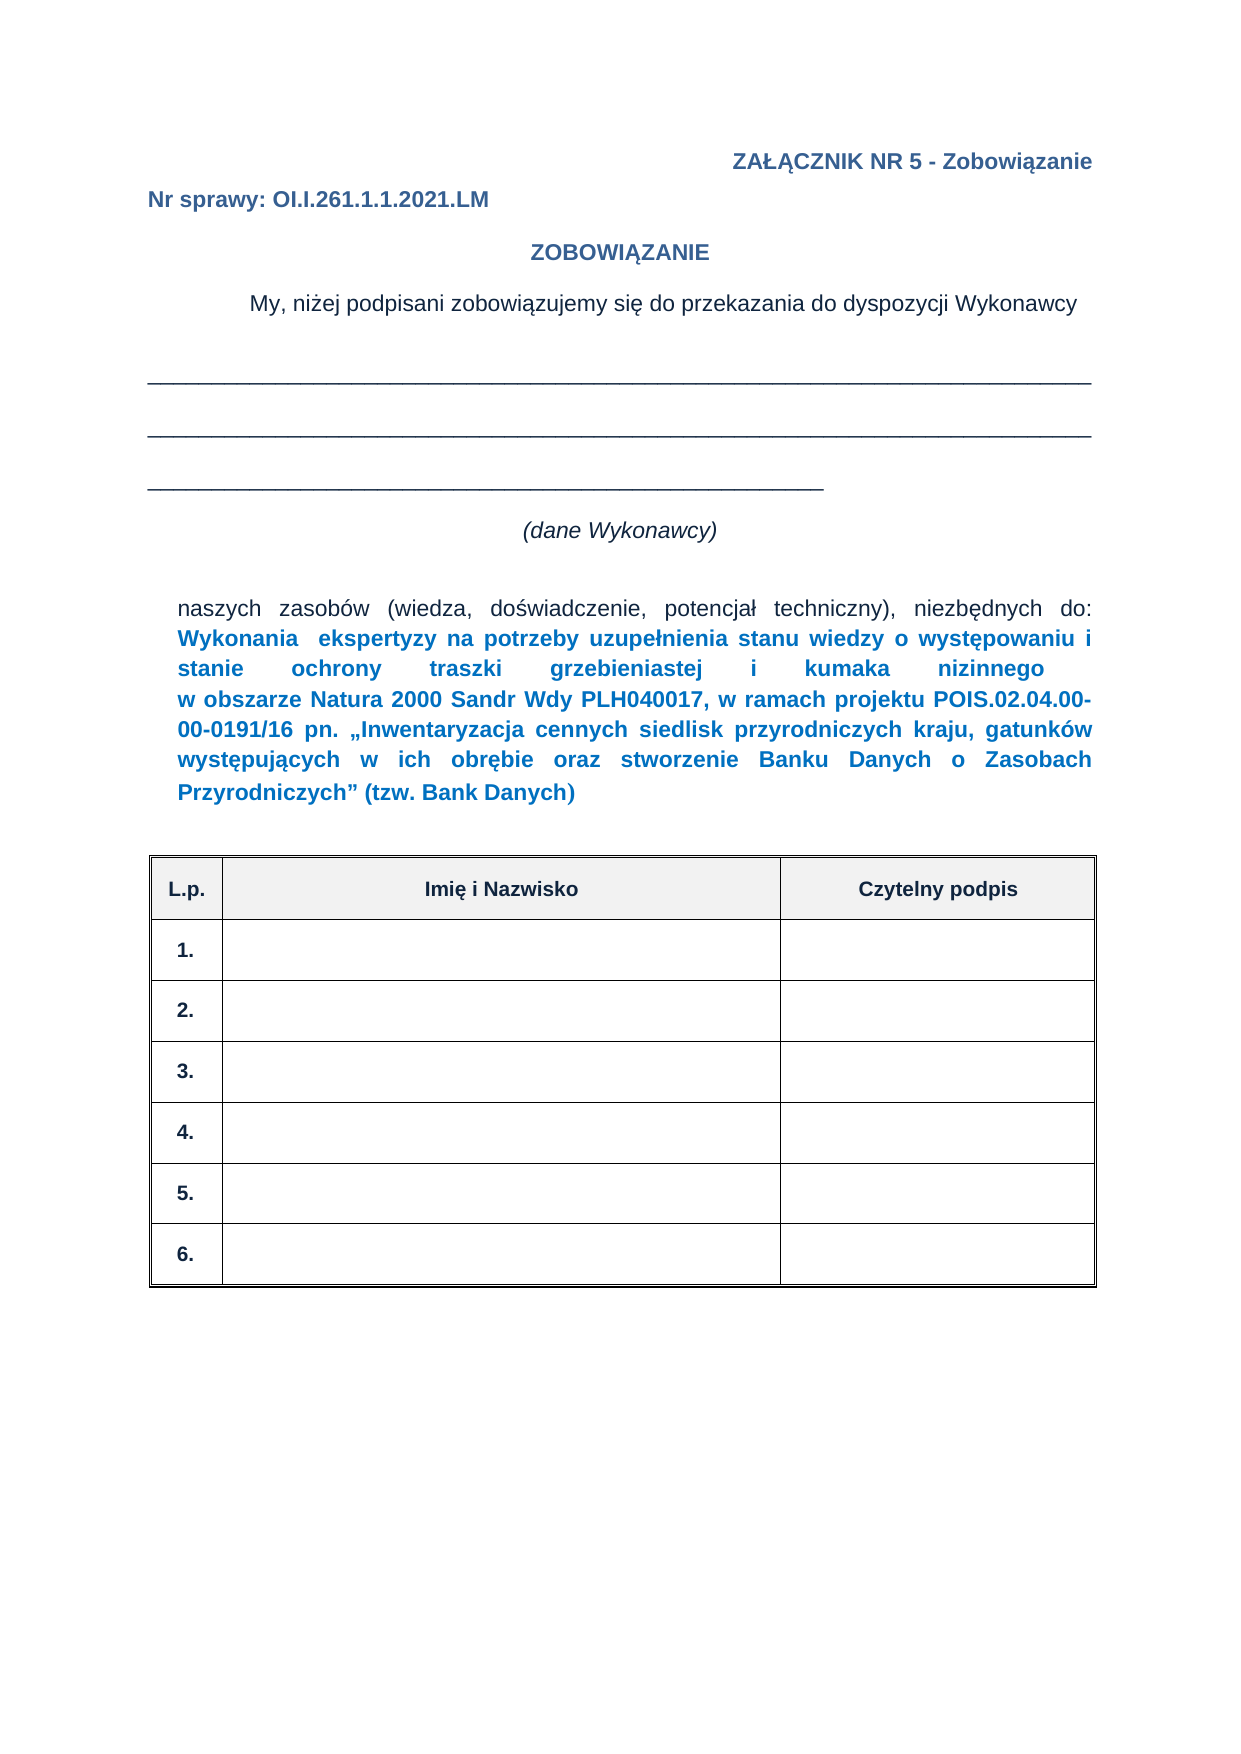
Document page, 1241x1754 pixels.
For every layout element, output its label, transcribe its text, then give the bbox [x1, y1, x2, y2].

table_cell [781, 981, 1094, 1041]
text naszych zasobów (wiedza, doświadczenie, potencjał techniczny), niezbędnych do: Wykonania ekspertyzy na potrzeby uzupełnienia stanu wiedzy o występowaniu i stanie ochrony traszki grzebieniastej i kumaka nizinnego w obszarze Natura 2000 Sandr Wdy PLH040017, w ramach projektu POIS.02.04.00-00-0191/16 pn. „Inwentaryzacja cennych siedlisk przyrodniczych kraju, gatunków występujących w ich obrębie oraz stworzenie Banku Danych o Zasobach Przyrodniczych” (tzw. Bank Danych) [177, 595, 1093, 805]
table_cell [152, 920, 222, 979]
table_cell [781, 920, 1094, 979]
table_cell [152, 1164, 222, 1223]
text My, niżej podpisani zobowiązujemy się do przekazania do dyspozycji Wykonawcy [148, 290, 1093, 317]
table_cell [223, 1224, 780, 1284]
table_cell [152, 1103, 222, 1162]
table_cell [152, 1224, 222, 1284]
table_cell [223, 1103, 780, 1162]
table_cell [781, 1103, 1094, 1162]
table_cell [223, 981, 780, 1041]
text Nr sprawy: OI.I.261.1.1.2021.LM [148, 186, 1093, 213]
table_cell [223, 920, 780, 979]
table_cell [152, 981, 222, 1041]
table_cell [781, 1224, 1094, 1284]
table_header Imię i Nazwisko [223, 858, 780, 919]
text ZOBOWIĄZANIE [148, 238, 1093, 265]
table_header Czytelny podpis [781, 858, 1094, 919]
text _________________________________________________________________________________________________________________________________________________________________________________________________________ [148, 359, 1093, 491]
table_header L.p. [152, 858, 222, 919]
table_cell [223, 1164, 780, 1223]
table_cell [223, 1042, 780, 1101]
table_cell [152, 1042, 222, 1101]
table_cell [781, 1042, 1094, 1101]
text (dane Wykonawcy) [148, 517, 1093, 543]
subtitle ZAŁĄCZNIK NR 5 - Zobowiązanie [148, 148, 1093, 174]
table_cell [781, 1164, 1094, 1223]
